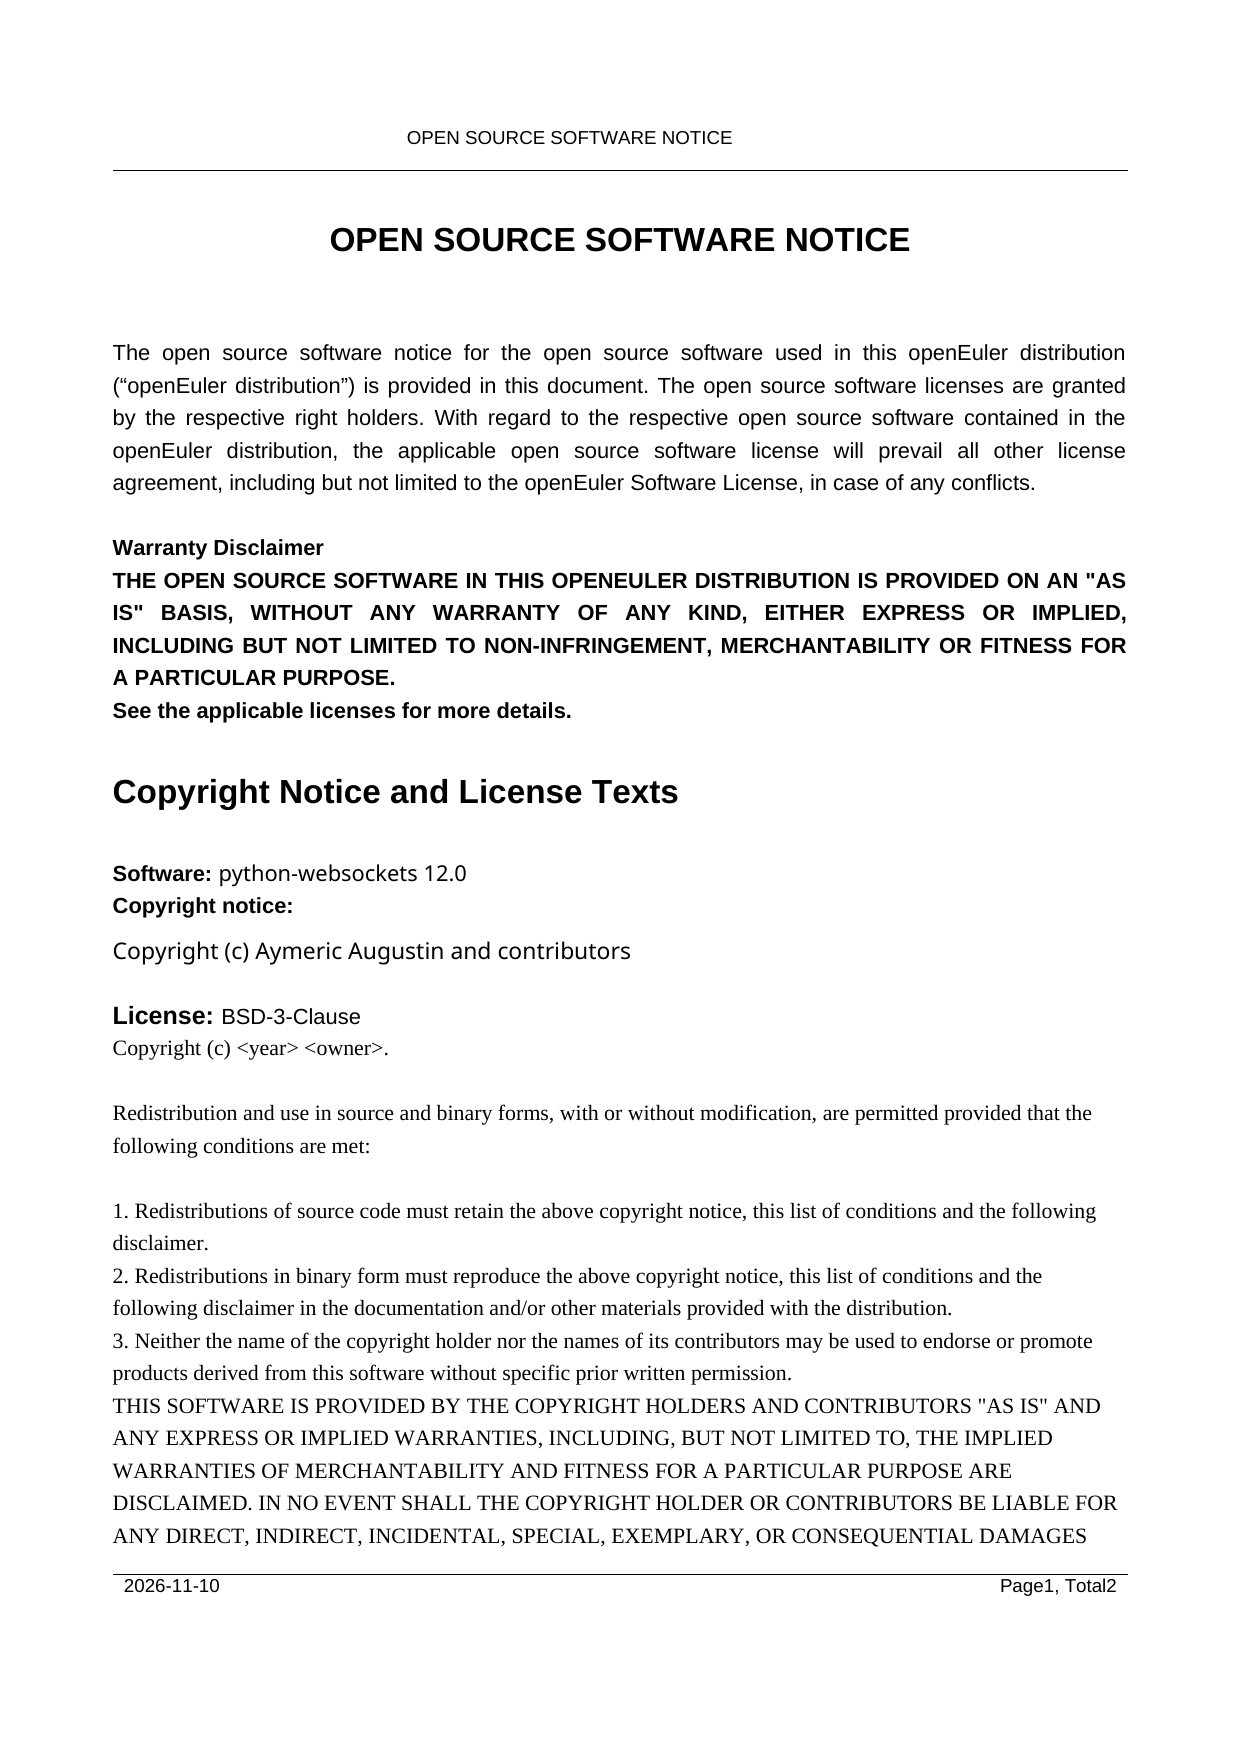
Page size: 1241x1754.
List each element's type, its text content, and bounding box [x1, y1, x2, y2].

text License: BSD-3-Clause [112, 999, 1128, 1031]
text Copyright notice: [112, 889, 1128, 921]
text OPEN SOURCE SOFTWARE NOTICE [112, 206, 1128, 271]
text Copyright Notice and License Texts [112, 759, 1128, 824]
text Warranty Disclaimer [112, 531, 1128, 564]
text Copyright (c) Aymeric Augustin and contributors [112, 934, 1128, 999]
text THE OPEN SOURCE SOFTWARE IN THIS OPENEULER DISTRIBUTION IS PROVIDED ON AN "AS IS" BASIS, WITHOUT ANY WARRANTY OF ANY KIND, EITHER EXPRESS OR IMPLIED, INCLUDING BUT NOT LIMITED TO NON-INFRINGEMENT, MERCHANTABILITY OR FITNESS FOR A PARTICULAR PURPOSE. See the applicable licenses for more details. [112, 564, 1128, 726]
title Software: python-websockets 12.0 [112, 856, 1128, 889]
text The open source software notice for the open source software used in this openEuler distribution (“openEuler distribution”) is provided in this document. The open source software licenses are granted by the respective right holders. With regard to the respective open source software contained in the openEuler distribution, the applicable open source software license will prevail all other license agreement, including but not limited to the openEuler Software License, in case of any conflicts. [112, 336, 1128, 499]
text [112, 1031, 1128, 1551]
